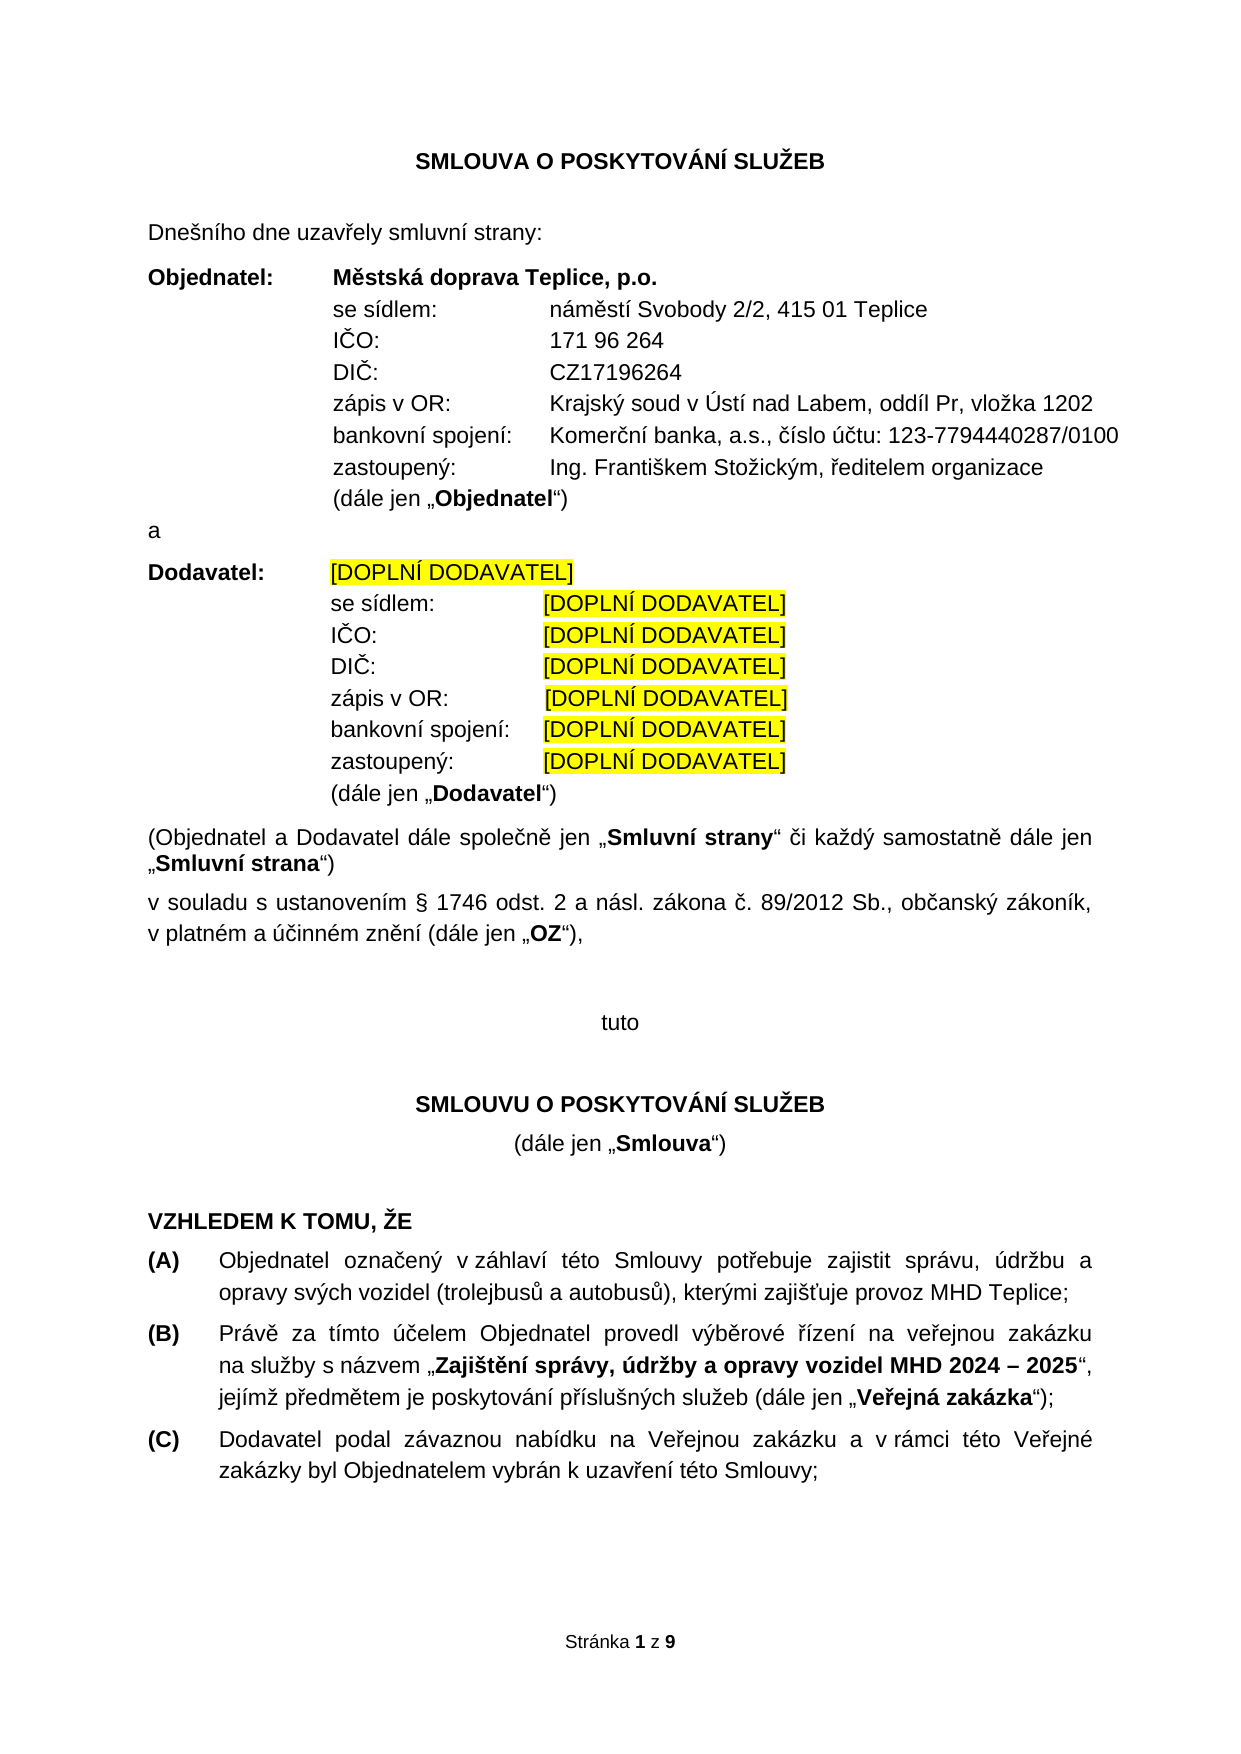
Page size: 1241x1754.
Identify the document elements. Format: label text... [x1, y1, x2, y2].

table_cell DIČ: [319, 653, 532, 685]
table_cell [DOPLNÍ DODAVATEL] [532, 590, 1178, 622]
table_cell CZ17196264 Krajský soud v Ústí nad Labem, oddíl Pr, vložka 1202 [538, 359, 1178, 422]
text a [148, 517, 1093, 543]
subtitle Smlouva o poskytování služeb [148, 148, 1093, 174]
table_cell [DOPLNÍ DODAVATEL] [532, 622, 1178, 653]
text tuto [148, 1008, 1093, 1035]
text Právě za tímto účelem Objednatel provedl výběrové řízení na veřejnou zakázku na služby s názvem „Zajištění správy, údržby a opravy vozidel MHD 2024 – 2025“, jejímž předmětem je poskytování příslušných služeb (dále jen „Veřejná zakázka“); [148, 1320, 1093, 1410]
table_cell [DOPLNÍ DODAVATEL] [532, 748, 1178, 779]
table_header Objednatel: [148, 264, 321, 517]
table_cell bankovní spojení: [321, 422, 538, 453]
table_cell (dále jen „Objednatel“) [321, 485, 1178, 517]
text Smlouvu o poskytování služeb [148, 1091, 1093, 1118]
table_header Dodavatel: [148, 559, 319, 811]
table_cell bankovní spojení: [319, 716, 532, 748]
table_cell IČO: [319, 622, 532, 653]
table_cell [DOPLNÍ DODAVATEL] [532, 653, 1178, 685]
table_cell 171 96 264 [538, 327, 1178, 359]
table_cell (dále jen „Dodavatel“) [319, 780, 1178, 811]
text (Objednatel a Dodavatel dále společně jen „Smluvní strany“ či každý samostatně dále jen „Smluvní strana“) [148, 824, 1093, 876]
table_header Městská doprava Teplice, p.o. [321, 264, 1178, 296]
table_cell se sídlem: [321, 296, 538, 327]
table_cell Ing. Františkem Stožickým, ředitelem organizace [538, 454, 1178, 485]
table_cell Komerční banka, a.s., číslo účtu: 123-7794440287/0100 [538, 422, 1178, 453]
table_cell náměstí Svobody 2/2, 415 01 Teplice [538, 296, 1178, 327]
text VZHLEDEM K TOMU, ŽE [148, 1208, 1093, 1234]
text Dnešního dne uzavřely smluvní strany: [148, 219, 1093, 245]
text Objednatel označený v záhlaví této Smlouvy potřebuje zajistit správu, údržbu a opravy svých vozidel (trolejbusů a autobusů), kterými zajišťuje provoz MHD Teplice; [148, 1247, 1093, 1305]
table_cell se sídlem: [319, 590, 532, 622]
text (dále jen „Smlouva“) [148, 1130, 1093, 1157]
text Dodavatel podal závaznou nabídku na Veřejnou zakázku a v rámci této Veřejné zakázky byl Objednatelem vybrán k uzavření této Smlouvy; [148, 1426, 1093, 1483]
table_header [DOPLNÍ DODAVATEL] [319, 559, 1178, 590]
table_cell DIČ: zápis v OR: [321, 359, 538, 422]
text v souladu s ustanovením § 1746 odst. 2 a násl. zákona č. 89/2012 Sb., občanský zákoník, v platném a účinném znění (dále jen „OZ“), [148, 889, 1093, 947]
table_cell zápis v OR: [DOPLNÍ DODAVATEL] [319, 685, 1178, 716]
table_cell [DOPLNÍ DODAVATEL] [532, 716, 1178, 748]
table_cell IČO: [321, 327, 538, 359]
table_cell zastoupený: [319, 748, 532, 779]
table_cell zastoupený: [321, 454, 538, 485]
